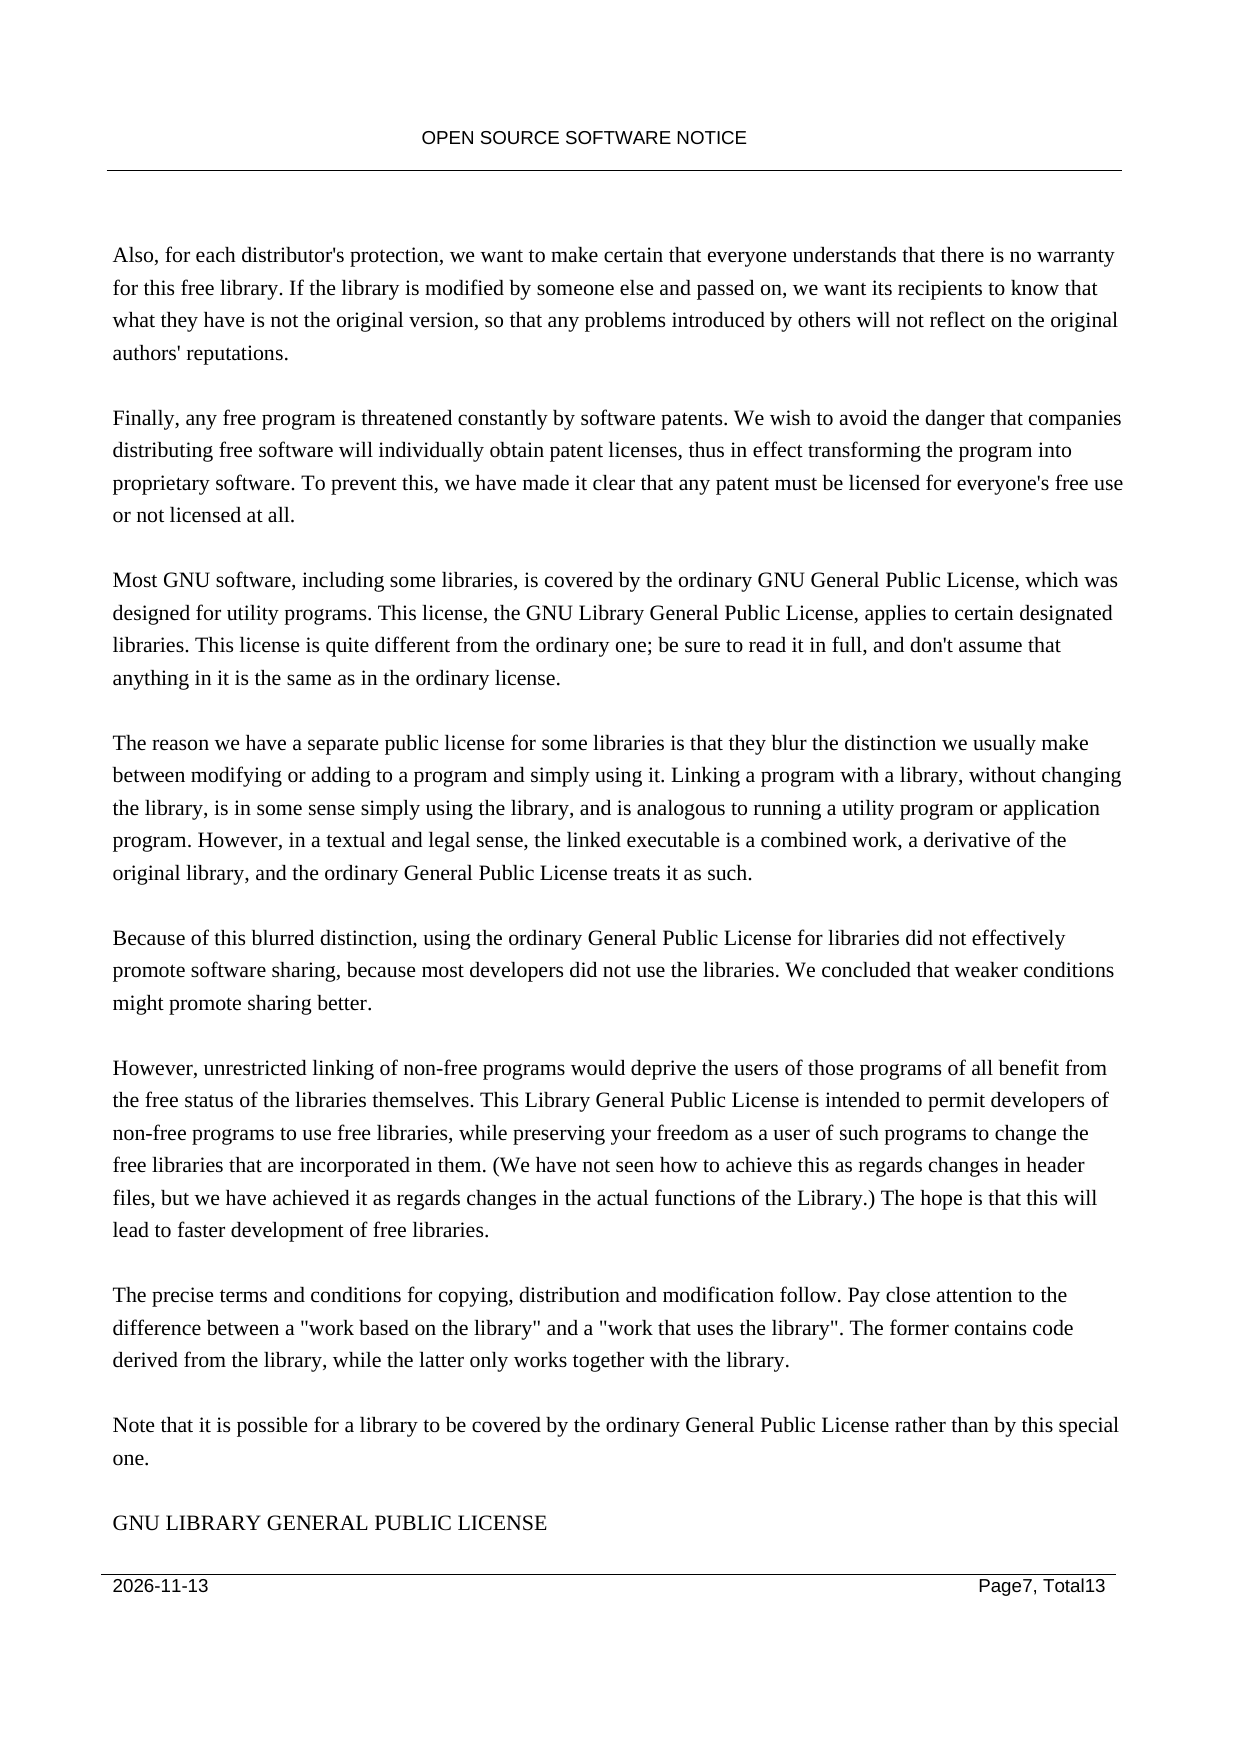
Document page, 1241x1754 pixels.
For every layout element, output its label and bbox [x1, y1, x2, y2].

text [112, 206, 1128, 1539]
